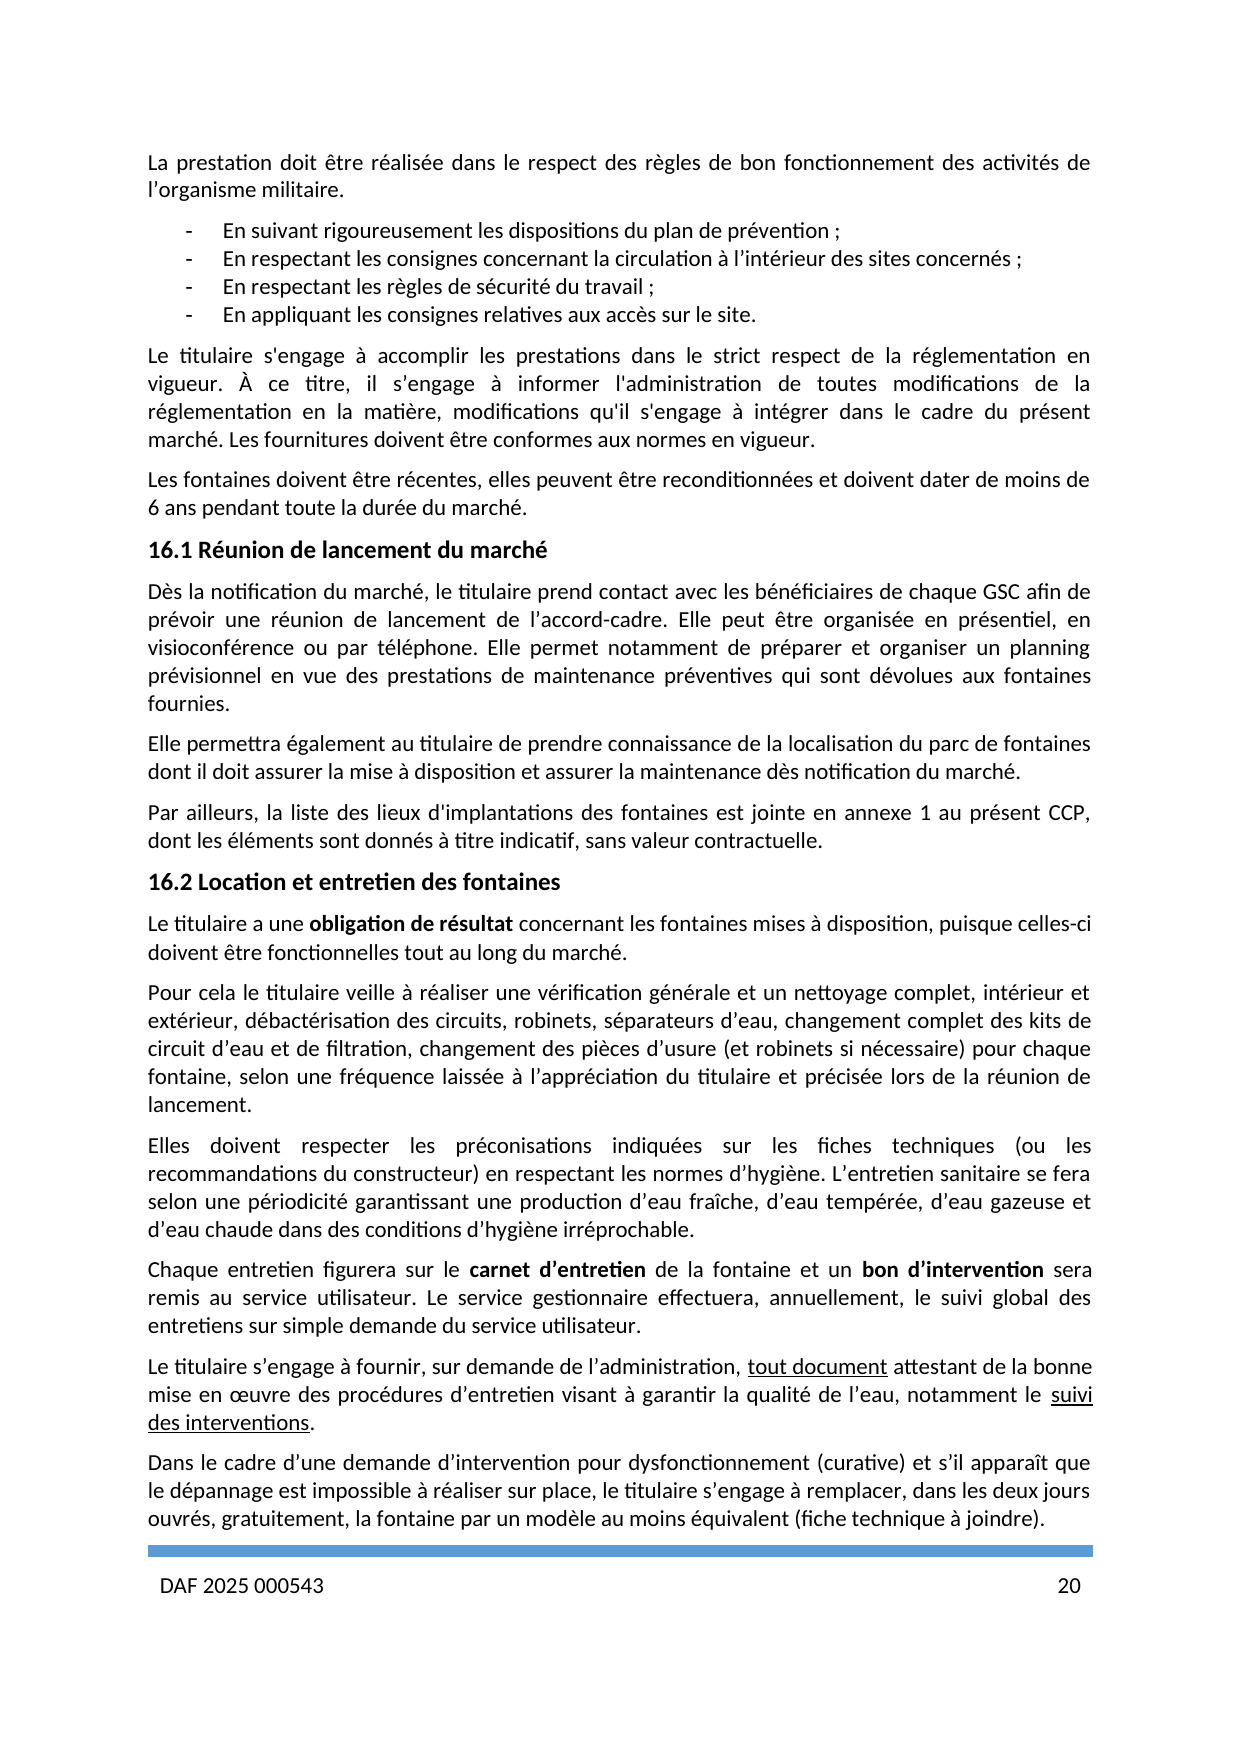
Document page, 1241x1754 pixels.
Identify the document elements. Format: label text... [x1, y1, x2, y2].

text Le titulaire s’engage à fournir, sur demande de l’administration, tout document attestant de la bonne mise en œuvre des procédures d’entretien visant à garantir la qualité de l’eau, notamment le suivi des interventions. [148, 1352, 1093, 1436]
text Par ailleurs, la liste des lieux d'implantations des fontaines est jointe en annexe 1 au présent CCP, dont les éléments sont donnés à titre indicatif, sans valeur contractuelle. [148, 798, 1093, 854]
list En respectant les règles de sécurité du travail ; [185, 272, 1093, 300]
text Pour cela le titulaire veille à réaliser une vérification générale et un nettoyage complet, intérieur et extérieur, débactérisation des circuits, robinets, séparateurs d’eau, changement complet des kits de circuit d’eau et de filtration, changement des pièces d’usure (et robinets si nécessaire) pour chaque fontaine, selon une fréquence laissée à l’appréciation du titulaire et précisée lors de la réunion de lancement. [148, 978, 1093, 1118]
subtitle 16.2 Location et entretien des fontaines [148, 867, 1093, 897]
list En respectant les consignes concernant la circulation à l’intérieur des sites concernés ; [185, 244, 1093, 272]
subtitle 16.1 Réunion de lancement du marché [148, 534, 1093, 564]
text Chaque entretien figurera sur le carnet d’entretien de la fontaine et un bon d’intervention sera remis au service utilisateur. Le service gestionnaire effectuera, annuellement, le suivi global des entretiens sur simple demande du service utilisateur. [148, 1255, 1093, 1339]
list En suivant rigoureusement les dispositions du plan de prévention ; [185, 216, 1093, 244]
text La prestation doit être réalisée dans le respect des règles de bon fonctionnement des activités de l’organisme militaire. [148, 148, 1093, 204]
text Le titulaire a une obligation de résultat concernant les fontaines mises à disposition, puisque celles-ci doivent être fonctionnelles tout au long du marché. [148, 909, 1093, 966]
text Le titulaire s'engage à accomplir les prestations dans le strict respect de la réglementation en vigueur. À ce titre, il s’engage à informer l'administration de toutes modifications de la réglementation en la matière, modifications qu'il s'engage à intégrer dans le cadre du présent marché. Les fournitures doivent être conformes aux normes en vigueur. [148, 341, 1093, 453]
text Elles doivent respecter les préconisations indiquées sur les fiches techniques (ou les recommandations du constructeur) en respectant les normes d’hygiène. L’entretien sanitaire se fera selon une périodicité garantissant une production d’eau fraîche, d’eau tempérée, d’eau gazeuse et d’eau chaude dans des conditions d’hygiène irréprochable. [148, 1131, 1093, 1243]
text Dans le cadre d’une demande d’intervention pour dysfonctionnement (curative) et s’il apparaît que le dépannage est impossible à réaliser sur place, le titulaire s’engage à remplacer, dans les deux jours ouvrés, gratuitement, la fontaine par un modèle au moins équivalent (fiche technique à joindre). [148, 1448, 1093, 1532]
text Dès la notification du marché, le titulaire prend contact avec les bénéficiaires de chaque GSC afin de prévoir une réunion de lancement de l’accord-cadre. Elle peut être organisée en présentiel, en visioconférence ou par téléphone. Elle permet notamment de préparer et organiser un planning prévisionnel en vue des prestations de maintenance préventives qui sont dévolues aux fontaines fournies. [148, 577, 1093, 717]
text Elle permettra également au titulaire de prendre connaissance de la localisation du parc de fontaines dont il doit assurer la mise à disposition et assurer la maintenance dès notification du marché. [148, 729, 1093, 786]
text Les fontaines doivent être récentes, elles peuvent être reconditionnées et doivent dater de moins de 6 ans pendant toute la durée du marché. [148, 465, 1093, 521]
list En appliquant les consignes relatives aux accès sur le site. [185, 300, 1093, 328]
